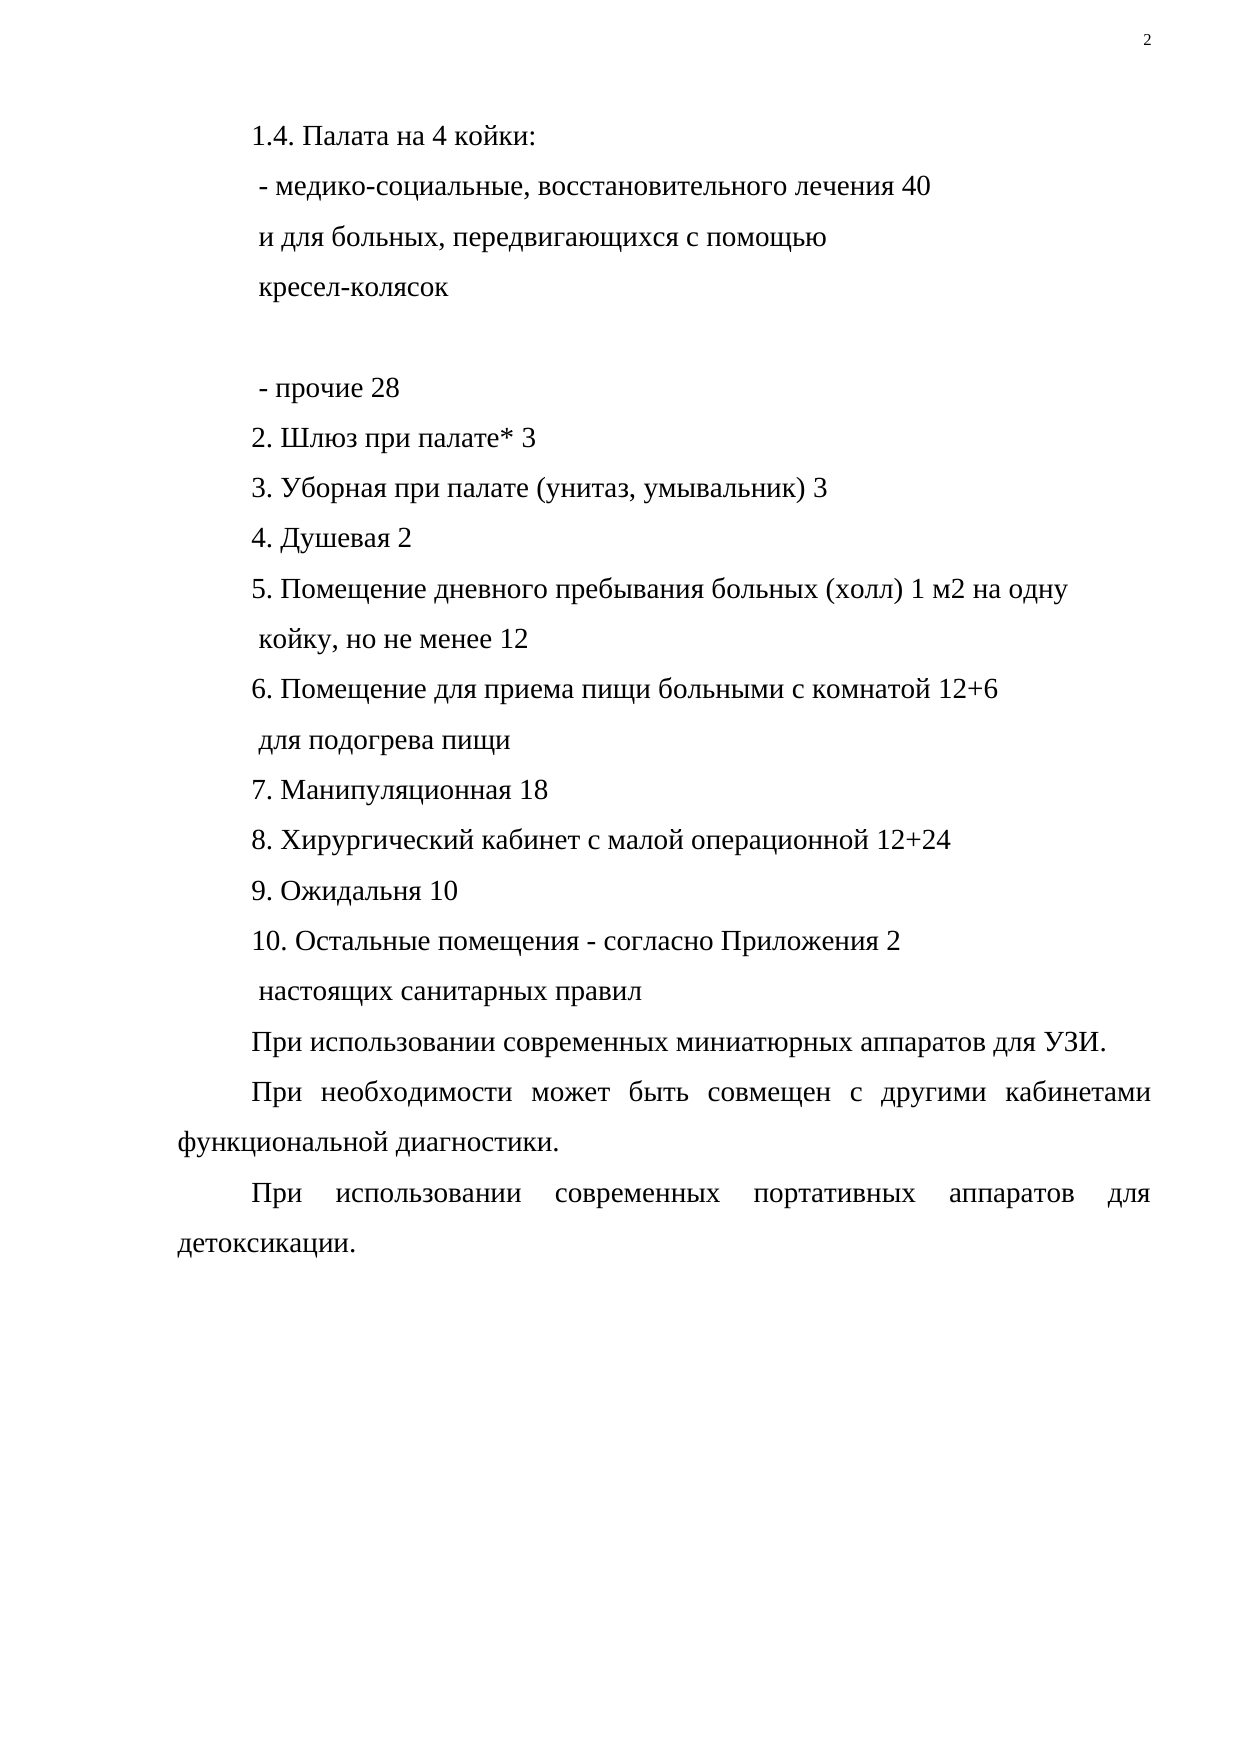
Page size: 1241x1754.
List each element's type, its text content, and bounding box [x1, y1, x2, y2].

text кресел-колясок [177, 269, 1152, 303]
text 2. Шлюз при палате* 3 [177, 420, 1152, 453]
text 6. Помещение для приема пищи больными с комнатой 12+6 [177, 672, 1152, 705]
text для подогрева пищи [177, 722, 1152, 755]
text 1.4. Палата на 4 койки: [177, 118, 1152, 152]
text 10. Остальные помещения - согласно Приложения 2 [177, 923, 1152, 957]
text настоящих санитарных правил [177, 973, 1152, 1007]
text 7. Манипуляционная 18 [177, 772, 1152, 806]
text При использовании современных портативных аппаратов для детоксикации. [177, 1175, 1152, 1258]
text 8. Хирургический кабинет с малой операционной 12+24 [177, 822, 1152, 856]
text 9. Ожидальня 10 [177, 873, 1152, 906]
text При использовании современных миниатюрных аппаратов для УЗИ. [177, 1024, 1152, 1057]
text При необходимости может быть совмещен с другими кабинетами функциональной диагностики. [177, 1074, 1152, 1158]
text 4. Душевая 2 [177, 521, 1152, 554]
text койку, но не менее 12 [177, 621, 1152, 655]
text 3. Уборная при палате (унитаз, умывальник) 3 [177, 470, 1152, 504]
text - медико-социальные, восстановительного лечения 40 [177, 168, 1152, 202]
text - прочие 28 [177, 370, 1152, 403]
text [177, 219, 1152, 252]
text 5. Помещение дневного пребывания больных (холл) 1 м2 на одну [177, 571, 1152, 604]
